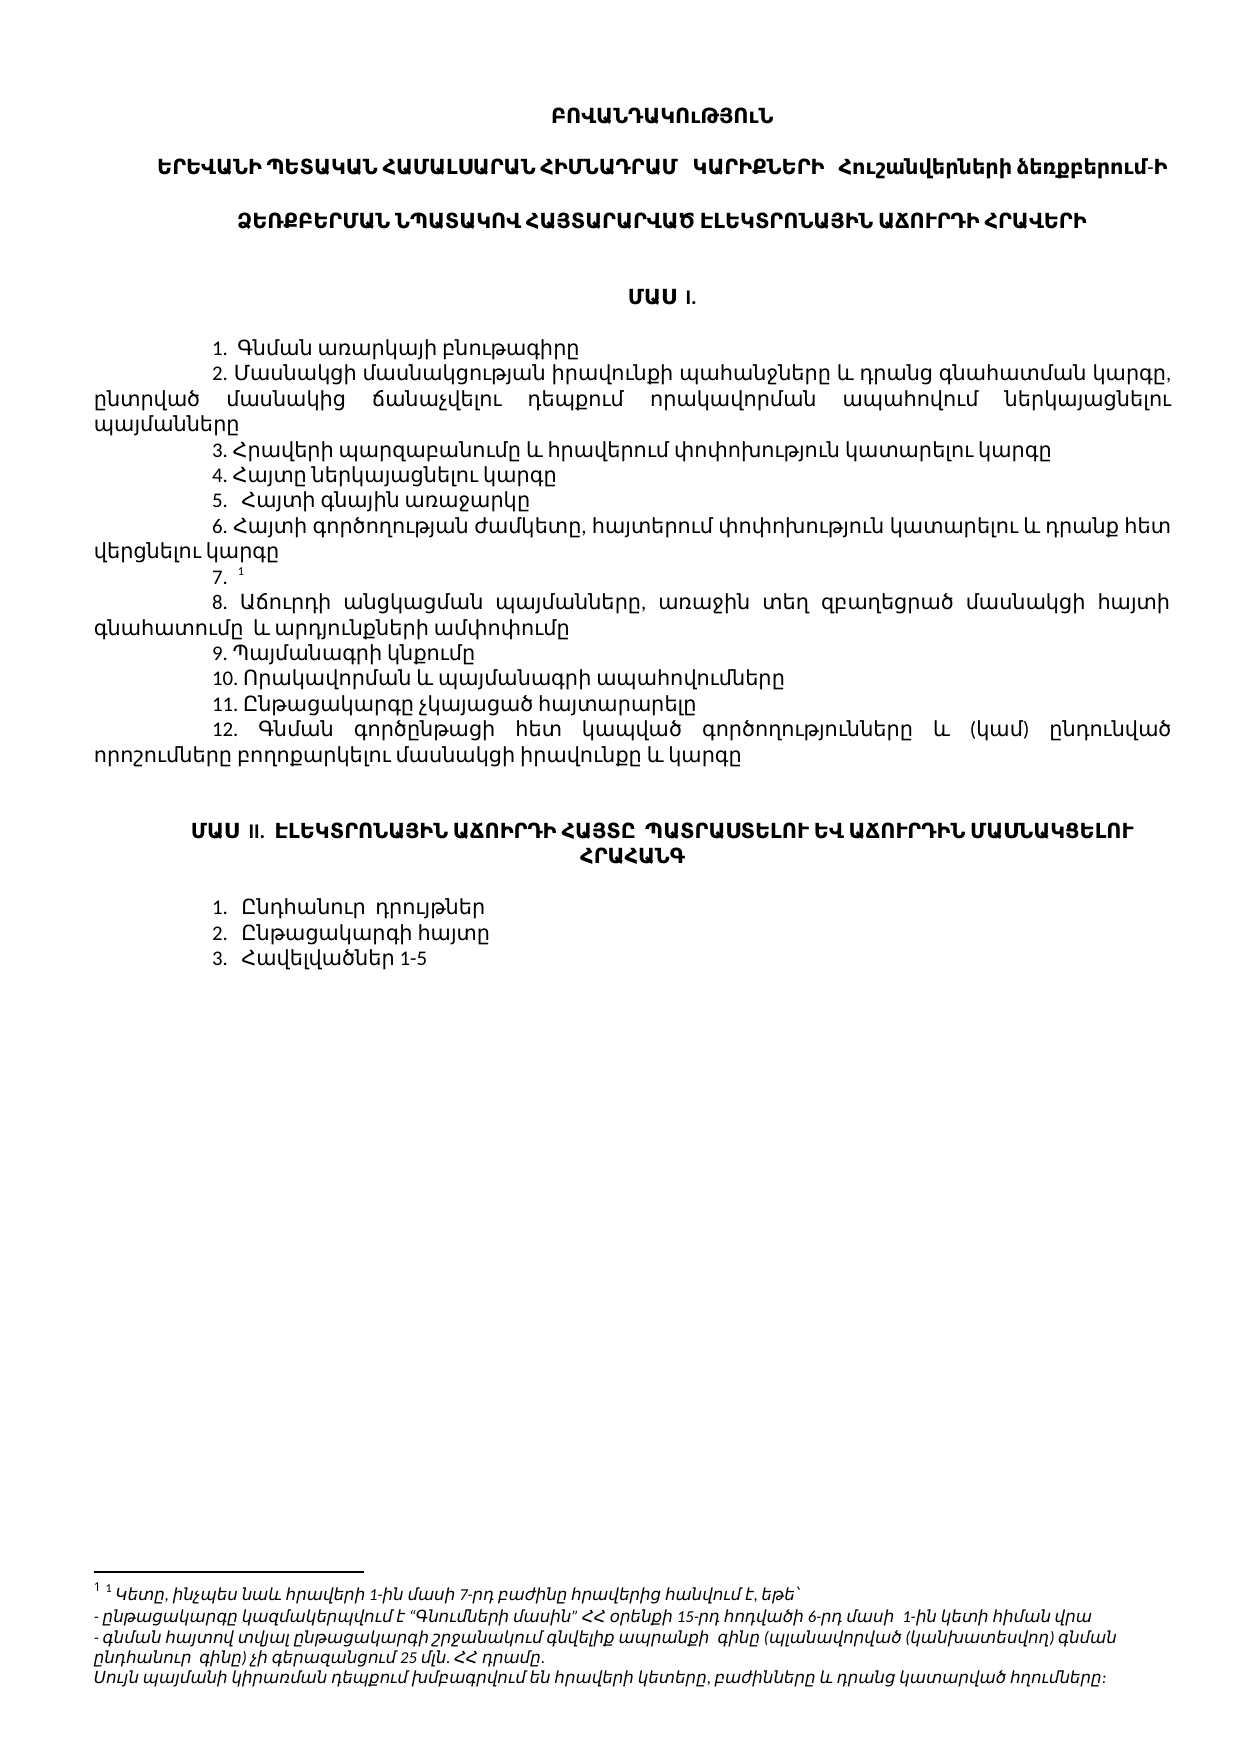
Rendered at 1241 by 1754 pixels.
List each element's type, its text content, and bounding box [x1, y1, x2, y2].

text ԲՈՎԱՆԴԱԿՈւԹՅՈւՆ [94, 103, 1171, 128]
text ԵՐԵՎԱՆԻ ՊԵՏԱԿԱՆ ՀԱՄԱԼՍԱՐԱՆ ՀԻՄՆԱԴՐԱՄ ԿԱՐԻՔՆԵՐԻ Հուշանվերների ձեռքբերում-Ի [94, 154, 1171, 179]
text 6. Հայտի գործողության ժամկետը, հայտերում փոփոխություն կատարելու և դրանք հետ վերցնելու կարգը [94, 513, 1171, 564]
text 2. Ընթացակարգի հայտը [94, 920, 1171, 945]
text 11. Ընթացակարգը չկայացած հայտարարելը [94, 691, 1171, 716]
text 2. Մասնակցի մասնակցության իրավունքի պահանջները և դրանց գնահատման կարգը, ընտրված մասնակից ճանաչվելու դեպքում որակավորման ապահովում ներկայացնելու պայմանները [94, 361, 1171, 437]
text 3. Հրավերի պարզաբանումը և հրավերում փոփոխություն կատարելու կարգը [94, 437, 1171, 462]
text 5. Հայտի գնային առաջարկը [94, 488, 1171, 513]
text ՄԱՍ II. ԷԼԵԿՏՐՈՆԱՅԻՆ ԱՃՈԻՐԴԻ ՀԱՅՏԸ ՊԱՏՐԱՍՏԵԼՈՒ ԵՎ ԱՃՈՒՐԴԻՆ ՄԱՍՆԱԿՑԵԼՈՒ ՀՐԱՀԱՆԳ [94, 818, 1171, 869]
text 3. Հավելվածներ 1-5 [94, 945, 1171, 971]
text 1. Ընդհանուր դրույթներ [94, 894, 1171, 920]
text ՄԱՍ I. [94, 284, 1171, 310]
text ՁԵՌՔԲԵՐՄԱՆ ՆՊԱՏԱԿՈՎ ՀԱՅՏԱՐԱՐՎԱԾ ԷԼԵԿՏՐՈՆԱՅԻՆ ԱՃՈՒՐԴԻ ՀՐԱՎԵՐԻ [94, 208, 1171, 233]
text 7. 1 [94, 564, 1171, 589]
text 1. Գնման առարկայի բնութագիրը [94, 335, 1171, 361]
text 8. Աճուրդի անցկացման պայմանները, առաջին տեղ զբաղեցրած մասնակցի հայտի գնահատումը և արդյունքների ամփոփումը [94, 589, 1171, 640]
text 4. Հայտը ներկայացնելու կարգը [94, 462, 1171, 488]
text 12. Գնման գործընթացի հետ կապված գործողությունները և (կամ) ընդունված որոշումները բողոքարկելու մասնակցի իրավունքը և կարգը [94, 716, 1171, 767]
text 10. Որակավորման և պայմանագրի ապահովումները [94, 666, 1171, 691]
text 9. Պայմանագրի կնքումը [94, 640, 1171, 666]
